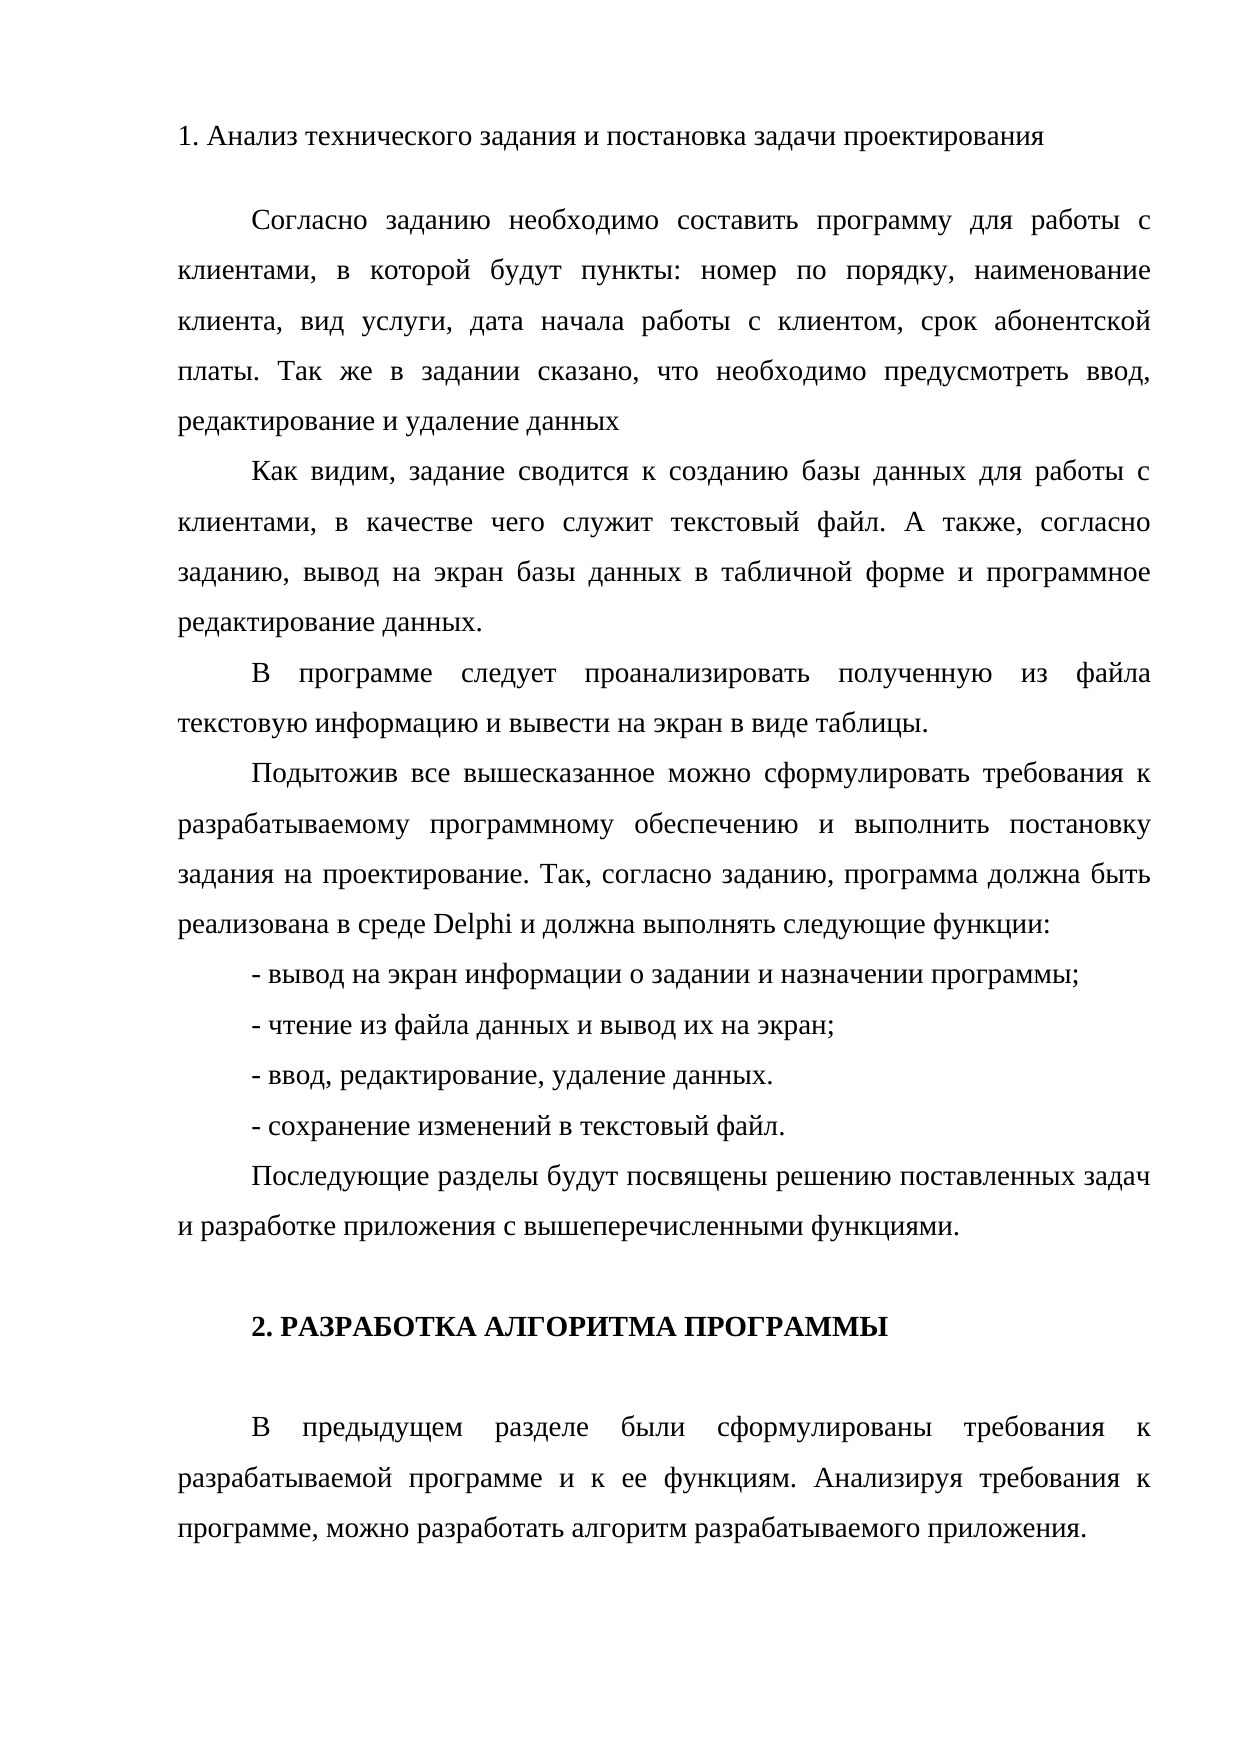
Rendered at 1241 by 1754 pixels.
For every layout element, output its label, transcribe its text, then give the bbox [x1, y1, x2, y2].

text - сохранение изменений в текстовый файл. [177, 1108, 1152, 1141]
text Последующие разделы будут посвящены решению поставленных задач и разработке приложения с вышеперечисленными функциями. [177, 1158, 1152, 1242]
text Подытожив все вышесказанное можно сформулировать требования к разрабатываемому программному обеспечению и выполнить постановку задания на проектирование. Так, согласно заданию, программа должна быть реализована в среде Delphi и должна выполнять следующие функции: [177, 755, 1152, 940]
text 2. Разработка алгоритма программы [177, 1309, 1152, 1342]
text - чтение из файла данных и вывод их на экран; [177, 1007, 1152, 1041]
text - ввод, редактирование, удаление данных. [177, 1057, 1152, 1091]
text Согласно заданию необходимо составить программу для работы с клиентами, в которой будут пункты: номер по порядку, наименование клиента, вид услуги, дата начала работы с клиентом, срок абонентской платы. Так же в задании сказано, что необходимо предусмотреть ввод, редактирование и удаление данных [177, 202, 1152, 437]
text Как видим, задание сводится к созданию базы данных для работы с клиентами, в качестве чего служит текстовый файл. А также, согласно заданию, вывод на экран базы данных в табличной форме и программное редактирование данных. [177, 453, 1152, 638]
text В программе следует проанализировать полученную из файла текстовую информацию и вывести на экран в виде таблицы. [177, 655, 1152, 739]
text В предыдущем разделе были сформулированы требования к разрабатываемой программе и к ее функциям. Анализируя требования к программе, можно разработать алгоритм разрабатываемого приложения. [177, 1409, 1152, 1544]
text - вывод на экран информации о задании и назначении программы; [177, 957, 1152, 990]
